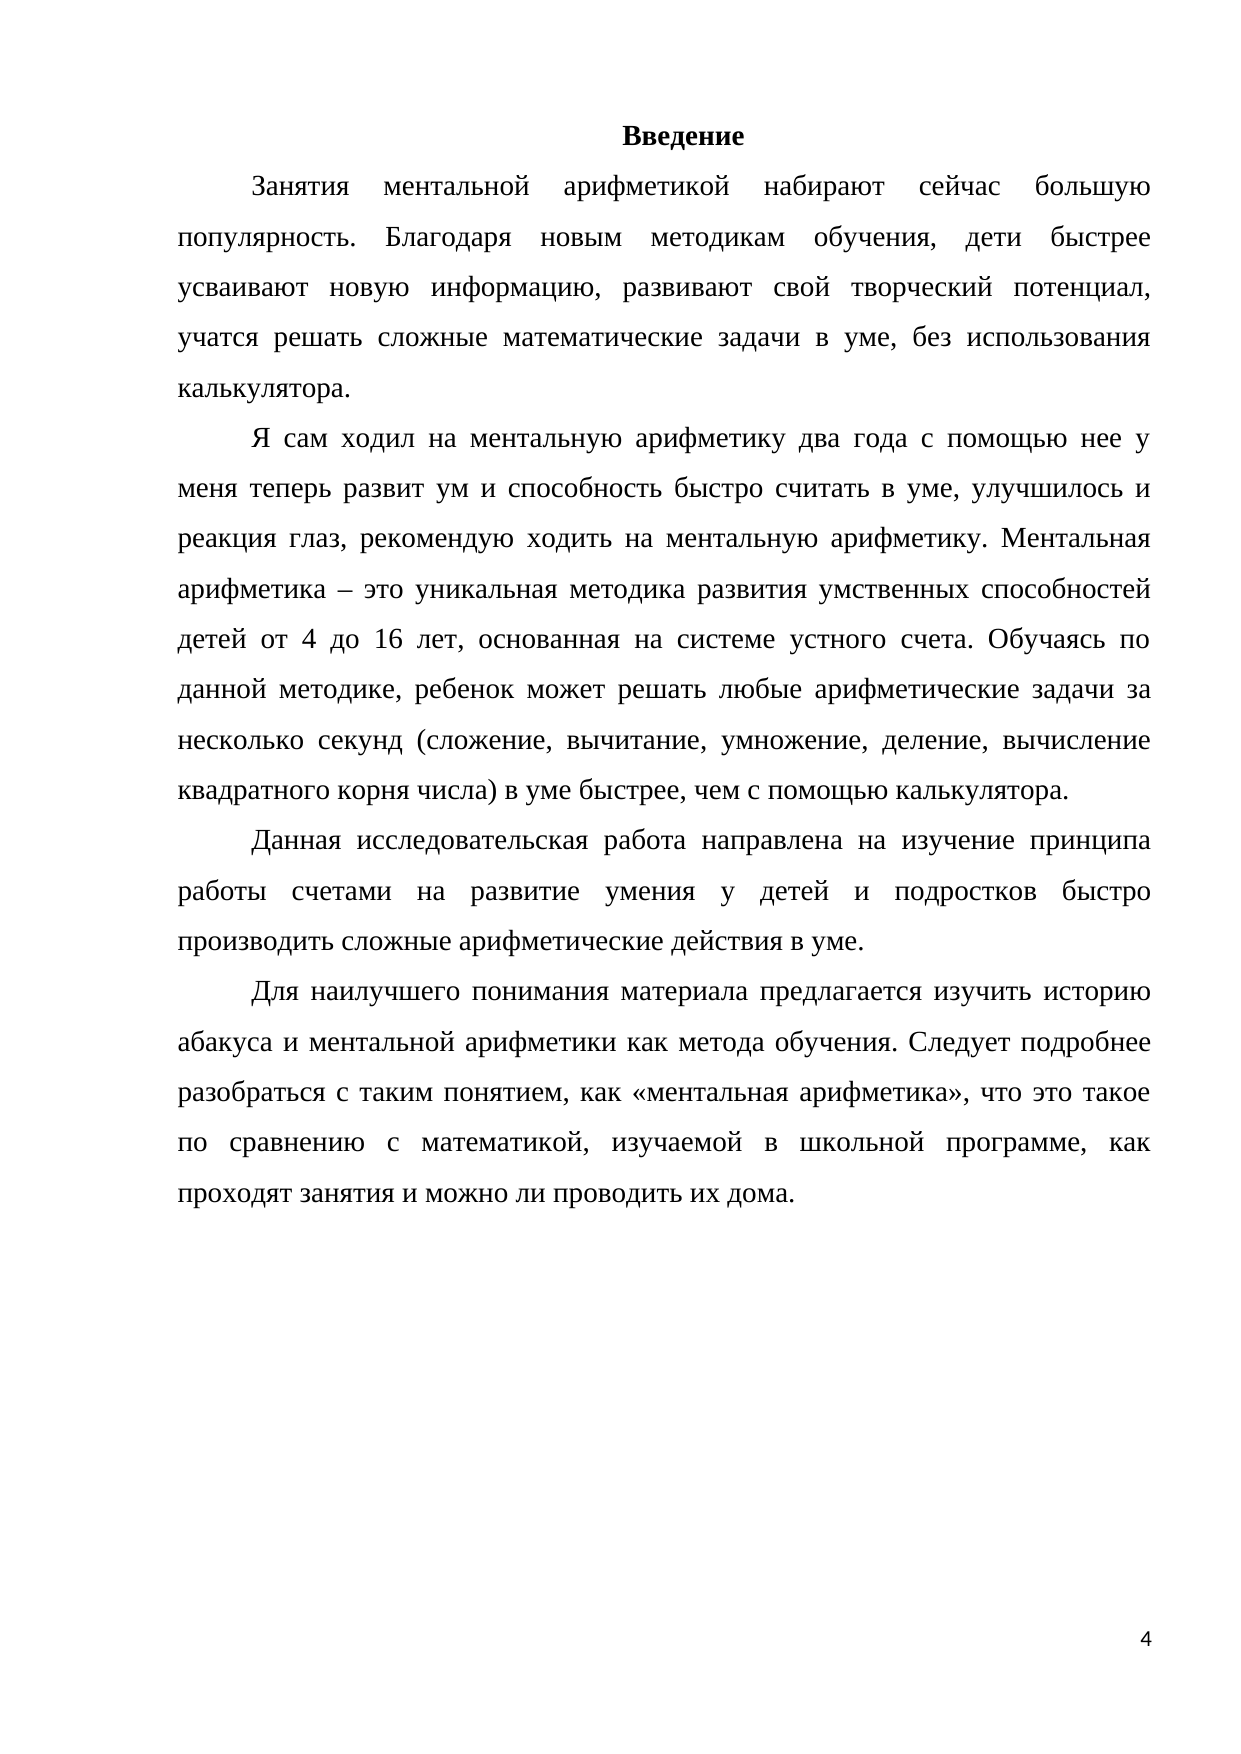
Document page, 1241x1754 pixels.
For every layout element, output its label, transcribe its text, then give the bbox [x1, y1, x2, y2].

text Данная исследовательская работа направлена на изучение принципа работы счетами на развитие умения у детей и подростков быстро производить сложные арифметические действия в уме. [177, 822, 1152, 957]
text Я сам ходил на ментальную арифметику два года с помощью нее у меня теперь развит ум и способность быстро считать в уме, улучшилось и реакция глаз, рекомендую ходить на ментальную арифметику. Ментальная арифметика – это уникальная методика развития умственных способностей детей от 4 до 16 лет, основанная на системе устного счета. Обучаясь по данной методике, ребенок может решать любые арифметические задачи за несколько секунд (сложение, вычитание, умножение, деление, вычисление квадратного корня числа) в уме быстрее, чем с помощью калькулятора. [177, 420, 1152, 806]
text Для наилучшего понимания материала предлагается изучить историю абакуса и ментальной арифметики как метода обучения. Следует подробнее разобраться с таким понятием, как «ментальная арифметика», что это такое по сравнению с математикой, изучаемой в школьной программе, как проходят занятия и можно ли проводить их дома. [177, 973, 1152, 1208]
text Занятия ментальной арифметикой набирают сейчас большую популярность. Благодаря новым методикам обучения, дети быстрее усваивают новую информацию, развивают свой творческий потенциал, учатся решать сложные математические задачи в уме, без использования калькулятора. [177, 168, 1152, 403]
subtitle Введение [215, 118, 1152, 152]
